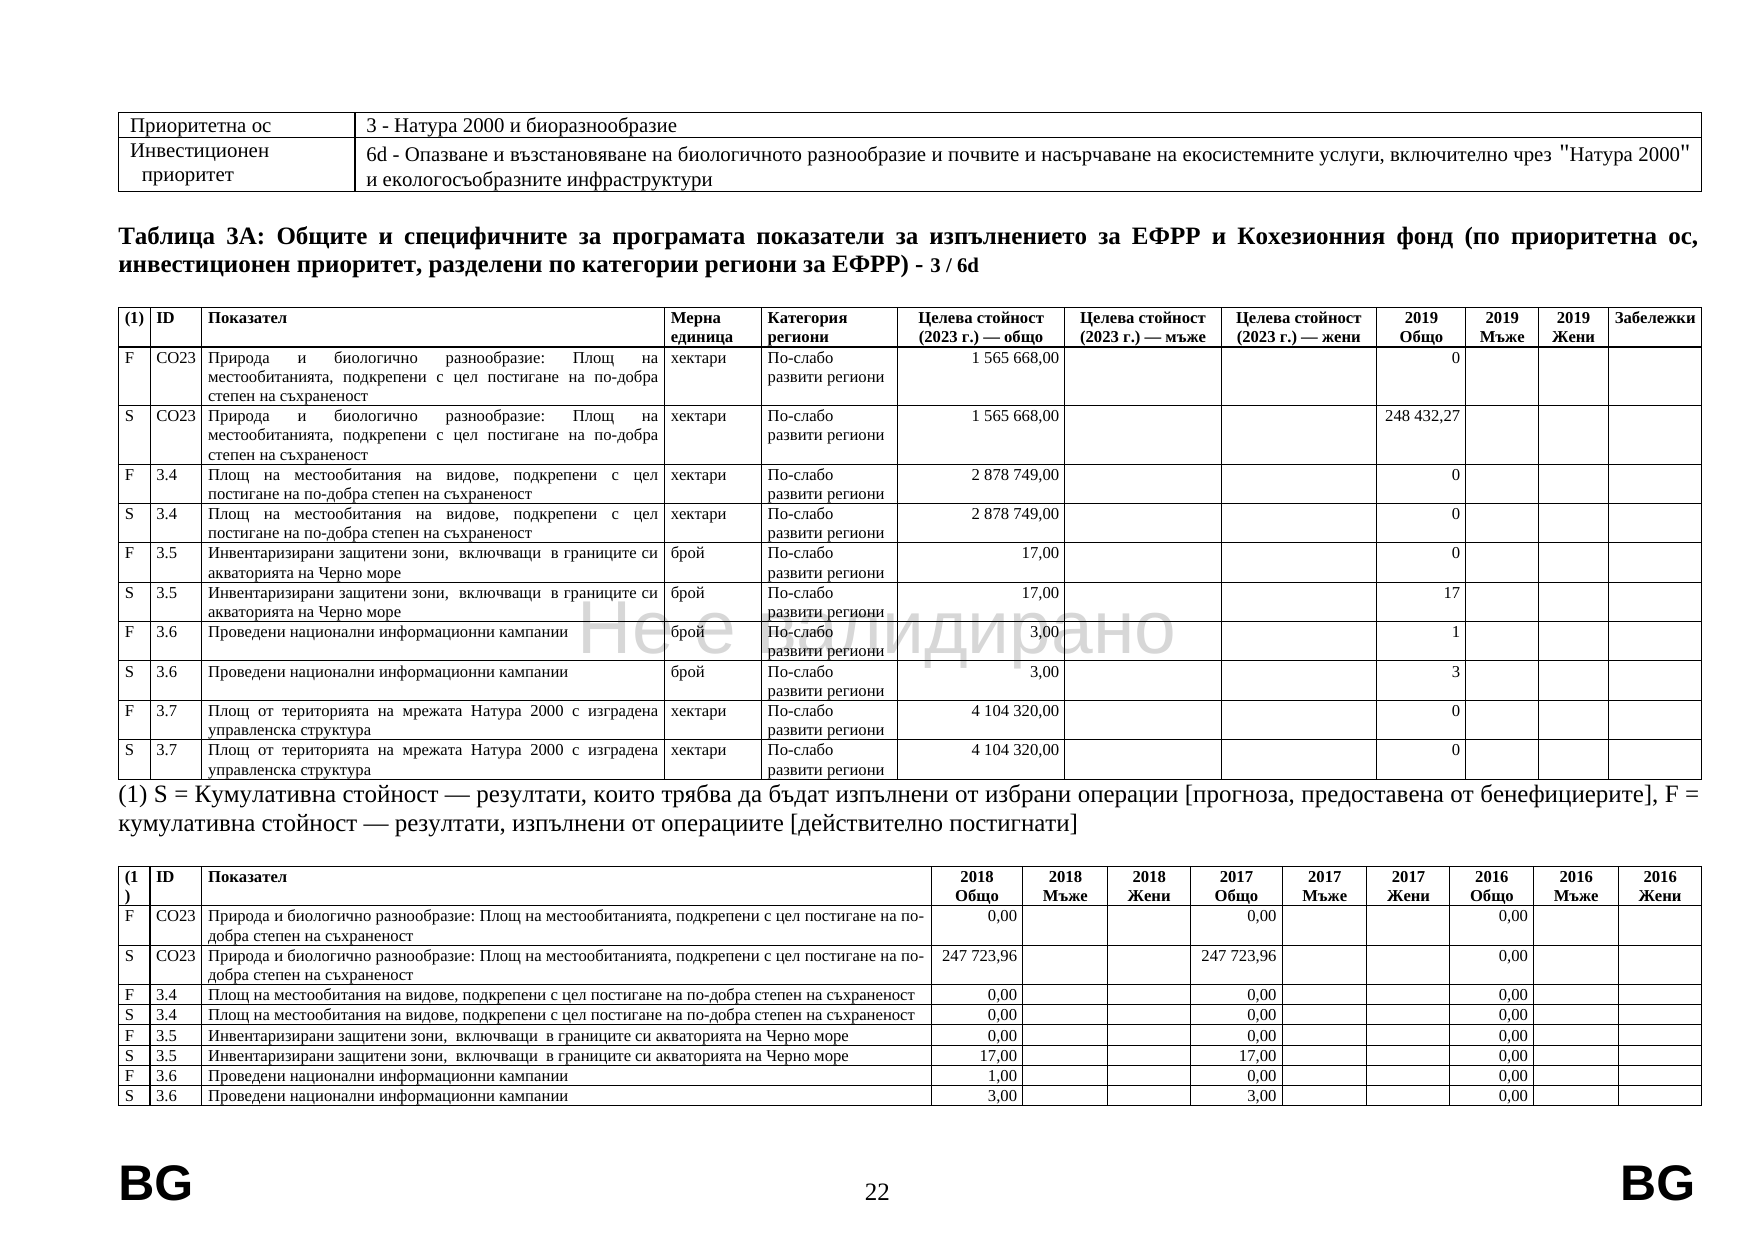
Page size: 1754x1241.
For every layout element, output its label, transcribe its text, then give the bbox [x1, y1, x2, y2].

table_cell 3 [1377, 661, 1465, 700]
table_cell [1367, 1046, 1449, 1065]
table_cell 1 [1377, 622, 1465, 660]
table_header 2018 Жени [1108, 867, 1190, 905]
table_cell [1466, 504, 1538, 542]
table_cell [1065, 583, 1221, 621]
table_cell [1283, 985, 1366, 1004]
table_header 2017 Жени [1367, 867, 1449, 905]
table_cell [1367, 946, 1449, 984]
table_cell F [119, 701, 150, 739]
table_cell Природа и биологично разнообразие: Площ на местообитанията, подкрепени с цел постигане на по-добра степен на съхраненост [202, 348, 664, 405]
table_cell По-слабо развити региони [762, 701, 897, 739]
table_cell 0,00 [932, 1025, 1022, 1044]
table_cell [1222, 348, 1376, 405]
table_cell [1609, 504, 1701, 542]
table_cell [1619, 1046, 1701, 1065]
table_cell 3.6 [151, 661, 201, 700]
table_cell 0 [1377, 701, 1465, 739]
table_cell 0 [1377, 740, 1465, 778]
table_cell [1065, 740, 1221, 778]
table_cell 0,00 [1191, 1005, 1282, 1024]
table_header ID [151, 867, 201, 905]
table_cell 3.5 [151, 1025, 201, 1044]
table_cell 2 878 749,00 [898, 465, 1064, 503]
table_header (1) [119, 867, 149, 905]
table_cell [1367, 906, 1449, 944]
table_cell 3.7 [151, 740, 201, 778]
table_cell 0 [1377, 465, 1465, 503]
table_cell [1619, 1086, 1701, 1105]
table_cell [1283, 1046, 1366, 1065]
table_cell F [119, 985, 149, 1004]
table_header Забележки [1609, 308, 1701, 346]
table_cell Площ на местообитания на видове, подкрепени с цел постигане на по-добра степен на съхраненост [202, 504, 664, 542]
table_cell хектари [665, 348, 761, 405]
table_cell По-слабо развити региони [762, 406, 897, 463]
table_cell [1283, 946, 1366, 984]
table_header 2016 Общо [1450, 867, 1533, 905]
table_cell Площ от територията на мрежата Натура 2000 с изградена управленска структура [202, 701, 664, 739]
table_header 2018 Общо [932, 867, 1022, 905]
table_cell [1222, 740, 1376, 778]
table_cell По-слабо развити региони [762, 661, 897, 700]
table_header 2019 Общо [1377, 308, 1465, 346]
table_cell [1367, 1066, 1449, 1085]
table_cell [1534, 1066, 1618, 1085]
table_cell F [119, 465, 150, 503]
table_cell [1466, 406, 1538, 463]
table_cell [1283, 1086, 1366, 1105]
table_cell 0,00 [1450, 946, 1533, 984]
table_cell Проведени национални информационни кампании [202, 661, 664, 700]
table_header 2017 Мъже [1283, 867, 1366, 905]
table_cell [1065, 504, 1221, 542]
table_header Целева стойност (2023 г.) — жени [1222, 308, 1376, 346]
table_cell [1023, 1005, 1107, 1024]
table_cell 0 [1377, 543, 1465, 582]
table_cell Природа и биологично разнообразие: Площ на местообитанията, подкрепени с цел постигане на по-добра степен на съхраненост [202, 406, 664, 463]
table_header 2019 Мъже [1466, 308, 1538, 346]
table_header Целева стойност (2023 г.) — общо [898, 308, 1064, 346]
table_cell [1609, 348, 1701, 405]
table_cell [1023, 1066, 1107, 1085]
table_cell F [119, 348, 150, 405]
table_cell 3.4 [151, 465, 201, 503]
table_cell хектари [665, 701, 761, 739]
table_cell 3,00 [898, 661, 1064, 700]
table_cell 0,00 [1191, 985, 1282, 1004]
table_cell 3.5 [151, 543, 201, 582]
table_cell 0 [1377, 504, 1465, 542]
table_cell [1539, 406, 1608, 463]
table_cell [1534, 1086, 1618, 1105]
table_cell [1534, 985, 1618, 1004]
table_cell Проведени национални информационни кампании [202, 1066, 931, 1085]
table_cell 17,00 [898, 583, 1064, 621]
table_cell Природа и биологично разнообразие: Площ на местообитанията, подкрепени с цел постигане на по-добра степен на съхраненост [202, 906, 931, 944]
table_cell хектари [665, 504, 761, 542]
table_cell F [119, 1066, 149, 1085]
table_cell 1,00 [932, 1066, 1022, 1085]
table_cell [1534, 906, 1618, 944]
table_cell [1023, 946, 1107, 984]
table_cell CO23 [151, 406, 201, 463]
table_cell [1466, 583, 1538, 621]
table_cell F [119, 906, 149, 944]
table_cell [1619, 1066, 1701, 1085]
table_cell 6d - Опазване и възстановяване на биологичното разнообразие и почвите и насърчаване на екосистемните услуги, включително чрез "Натура 2000" и екологосъобразните инфраструктури [356, 138, 1701, 191]
table_cell [1108, 985, 1190, 1004]
table_cell [1539, 583, 1608, 621]
table_cell [1609, 622, 1701, 660]
table_cell S [119, 1005, 149, 1024]
table_cell [1222, 661, 1376, 700]
table_cell 3,00 [898, 622, 1064, 660]
table_cell 17,00 [932, 1046, 1022, 1065]
table_cell S [119, 1086, 149, 1105]
table_cell брой [665, 583, 761, 621]
table_cell 0,00 [1450, 1066, 1533, 1085]
table_cell 0,00 [1450, 1005, 1533, 1024]
table_header Категория региони [762, 308, 897, 346]
table_cell 0,00 [1450, 1025, 1533, 1044]
table_cell CO23 [151, 348, 201, 405]
table_cell 0,00 [1191, 1025, 1282, 1044]
table_cell 248 432,27 [1377, 406, 1465, 463]
table_cell [1539, 740, 1608, 778]
table_cell 2 878 749,00 [898, 504, 1064, 542]
table_cell [1065, 661, 1221, 700]
table_cell 3.6 [151, 1086, 201, 1105]
table_header 3 - Натура 2000 и биоразнообразие [356, 113, 1701, 137]
table_cell Инвентаризирани защитени зони, включващи в границите си акваторията на Черно море [202, 1046, 931, 1065]
table_cell [1534, 1046, 1618, 1065]
table_cell 3.6 [151, 622, 201, 660]
table_cell [1539, 701, 1608, 739]
table_cell F [119, 1025, 149, 1044]
table_cell [1466, 740, 1538, 778]
table_cell [1466, 701, 1538, 739]
table_cell [1283, 1066, 1366, 1085]
table_cell [1283, 906, 1366, 944]
table_cell 0,00 [1450, 906, 1533, 944]
table_cell S [119, 406, 150, 463]
table_header Мерна единица [665, 308, 761, 346]
table_header 2017 Общо [1191, 867, 1282, 905]
table_cell [1539, 348, 1608, 405]
table_cell По-слабо развити региони [762, 543, 897, 582]
table_cell [1609, 465, 1701, 503]
table_header 2018 Мъже [1023, 867, 1107, 905]
table_cell [1283, 1005, 1366, 1024]
table_cell [1367, 1005, 1449, 1024]
table_cell [1609, 406, 1701, 463]
table_cell [1619, 1025, 1701, 1044]
table_cell 3.4 [151, 985, 201, 1004]
table_cell хектари [665, 465, 761, 503]
table_cell [1108, 1086, 1190, 1105]
table_cell 3.6 [151, 1066, 201, 1085]
table_cell [1534, 946, 1618, 984]
table_cell брой [665, 622, 761, 660]
table_cell [1108, 1005, 1190, 1024]
table_cell [1466, 348, 1538, 405]
table_cell 0,00 [1191, 906, 1282, 944]
table_cell F [119, 622, 150, 660]
table_cell [1222, 543, 1376, 582]
table_cell [1023, 985, 1107, 1004]
table_cell [1108, 1046, 1190, 1065]
table_cell 0,00 [1450, 1086, 1533, 1105]
table_cell [1466, 465, 1538, 503]
table_cell [1619, 946, 1701, 984]
table_cell 17,00 [898, 543, 1064, 582]
table_header (1) [119, 308, 150, 346]
table_cell CO23 [151, 906, 201, 944]
table_cell [1065, 406, 1221, 463]
table_cell 247 723,96 [1191, 946, 1282, 984]
table_cell [1065, 701, 1221, 739]
table_cell [1466, 622, 1538, 660]
table_header 2019 Жени [1539, 308, 1608, 346]
table_cell 17,00 [1191, 1046, 1282, 1065]
table_cell 1 565 668,00 [898, 348, 1064, 405]
text (1) S = Кумулативна стойност — резултати, които трябва да бъдат изпълнени от избрани операции [прогноза, предоставена от бенефициерите], F = кумулативна стойност — резултати, изпълнени от операциите [действително постигнати] [118, 780, 1701, 837]
table_cell 0,00 [932, 906, 1022, 944]
table_cell Инвестиционен приоритет [119, 138, 354, 191]
table_cell Площ на местообитания на видове, подкрепени с цел постигане на по-добра степен на съхраненост [202, 1005, 931, 1024]
table_cell 3.5 [151, 583, 201, 621]
table_cell F [119, 543, 150, 582]
table_cell 3.4 [151, 1005, 201, 1024]
table_cell Проведени национални информационни кампании [202, 1086, 931, 1105]
table_cell [1534, 1005, 1618, 1024]
table_header 2016 Жени [1619, 867, 1701, 905]
table_header Показател [202, 867, 931, 905]
table_cell брой [665, 543, 761, 582]
table_cell [1065, 543, 1221, 582]
table_cell [1222, 465, 1376, 503]
table_cell Проведени национални информационни кампании [202, 622, 664, 660]
table_cell [1539, 465, 1608, 503]
table_cell [1619, 906, 1701, 944]
table_cell [1023, 906, 1107, 944]
table_cell 3,00 [1191, 1086, 1282, 1105]
table_cell 17 [1377, 583, 1465, 621]
table_cell [1222, 701, 1376, 739]
table_cell 0,00 [932, 985, 1022, 1004]
table_cell [1539, 661, 1608, 700]
table_cell 0 [1377, 348, 1465, 405]
table_cell [1108, 1066, 1190, 1085]
table_cell [1108, 906, 1190, 944]
table_cell 0,00 [1450, 985, 1533, 1004]
table_cell [1108, 946, 1190, 984]
table_cell 4 104 320,00 [898, 701, 1064, 739]
table_cell Инвентаризирани защитени зони, включващи в границите си акваторията на Черно море [202, 1025, 931, 1044]
table_header Целева стойност (2023 г.) — мъже [1065, 308, 1221, 346]
table_cell Природа и биологично разнообразие: Площ на местообитанията, подкрепени с цел постигане на по-добра степен на съхраненост [202, 946, 931, 984]
table_cell [1609, 740, 1701, 778]
table_cell [1222, 622, 1376, 660]
table_cell S [119, 946, 149, 984]
table_cell По-слабо развити региони [762, 622, 897, 660]
table_cell Инвентаризирани защитени зони, включващи в границите си акваторията на Черно море [202, 543, 664, 582]
table_cell S [119, 661, 150, 700]
table_cell брой [665, 661, 761, 700]
table_cell 3.7 [151, 701, 201, 739]
table_cell CO23 [151, 946, 201, 984]
table_cell [1367, 985, 1449, 1004]
table_cell [1065, 622, 1221, 660]
table_cell [1539, 543, 1608, 582]
table_cell [1466, 661, 1538, 700]
table_cell 0,00 [1191, 1066, 1282, 1085]
table_cell 1 565 668,00 [898, 406, 1064, 463]
table_cell [1609, 583, 1701, 621]
table_cell 3.5 [151, 1046, 201, 1065]
table_header 2016 Мъже [1534, 867, 1618, 905]
table_cell 0,00 [932, 1005, 1022, 1024]
table_cell [1609, 661, 1701, 700]
table_cell [1466, 543, 1538, 582]
table_cell [1367, 1086, 1449, 1105]
table_cell [1222, 583, 1376, 621]
table_cell [1065, 348, 1221, 405]
table_cell [1283, 1025, 1366, 1044]
table_cell 0,00 [1450, 1046, 1533, 1065]
table_cell [1222, 504, 1376, 542]
table_cell S [119, 504, 150, 542]
table_cell [1023, 1046, 1107, 1065]
table_cell 3.4 [151, 504, 201, 542]
table_cell По-слабо развити региони [762, 465, 897, 503]
table_cell 247 723,96 [932, 946, 1022, 984]
subtitle Таблица 3А: Общите и специфичните за програмата показатели за изпълнението за ЕФРР и Кохезионния фонд (по приоритетна ос, инвестиционен приоритет, разделени по категории региони за ЕФРР) - 3 / 6d [118, 221, 1701, 278]
table_cell [1609, 701, 1701, 739]
table_cell [1065, 465, 1221, 503]
table_cell Площ на местообитания на видове, подкрепени с цел постигане на по-добра степен на съхраненост [202, 465, 664, 503]
table_cell 3,00 [932, 1086, 1022, 1105]
table_cell По-слабо развити региони [762, 504, 897, 542]
table_cell 4 104 320,00 [898, 740, 1064, 778]
table_cell Инвентаризирани защитени зони, включващи в границите си акваторията на Черно море [202, 583, 664, 621]
table_cell По-слабо развити региони [762, 583, 897, 621]
table_cell [1534, 1025, 1618, 1044]
table_cell [1609, 543, 1701, 582]
table_cell [1023, 1086, 1107, 1105]
table_cell По-слабо развити региони [762, 740, 897, 778]
table_cell [1367, 1025, 1449, 1044]
table_cell S [119, 1046, 149, 1065]
table_cell хектари [665, 406, 761, 463]
table_cell Площ от територията на мрежата Натура 2000 с изградена управленска структура [202, 740, 664, 778]
table_cell хектари [665, 740, 761, 778]
table_cell S [119, 583, 150, 621]
table_header Приоритетна ос [119, 113, 354, 137]
table_cell S [119, 740, 150, 778]
table_cell По-слабо развити региони [762, 348, 897, 405]
table_cell [1222, 406, 1376, 463]
table_header ID [151, 308, 201, 346]
table_cell [1023, 1025, 1107, 1044]
table_cell [1619, 985, 1701, 1004]
table_cell [1539, 622, 1608, 660]
table_cell [1108, 1025, 1190, 1044]
table_cell Площ на местообитания на видове, подкрепени с цел постигане на по-добра степен на съхраненост [202, 985, 931, 1004]
table_cell [1619, 1005, 1701, 1024]
table_header Показател [202, 308, 664, 346]
table_cell [1539, 504, 1608, 542]
